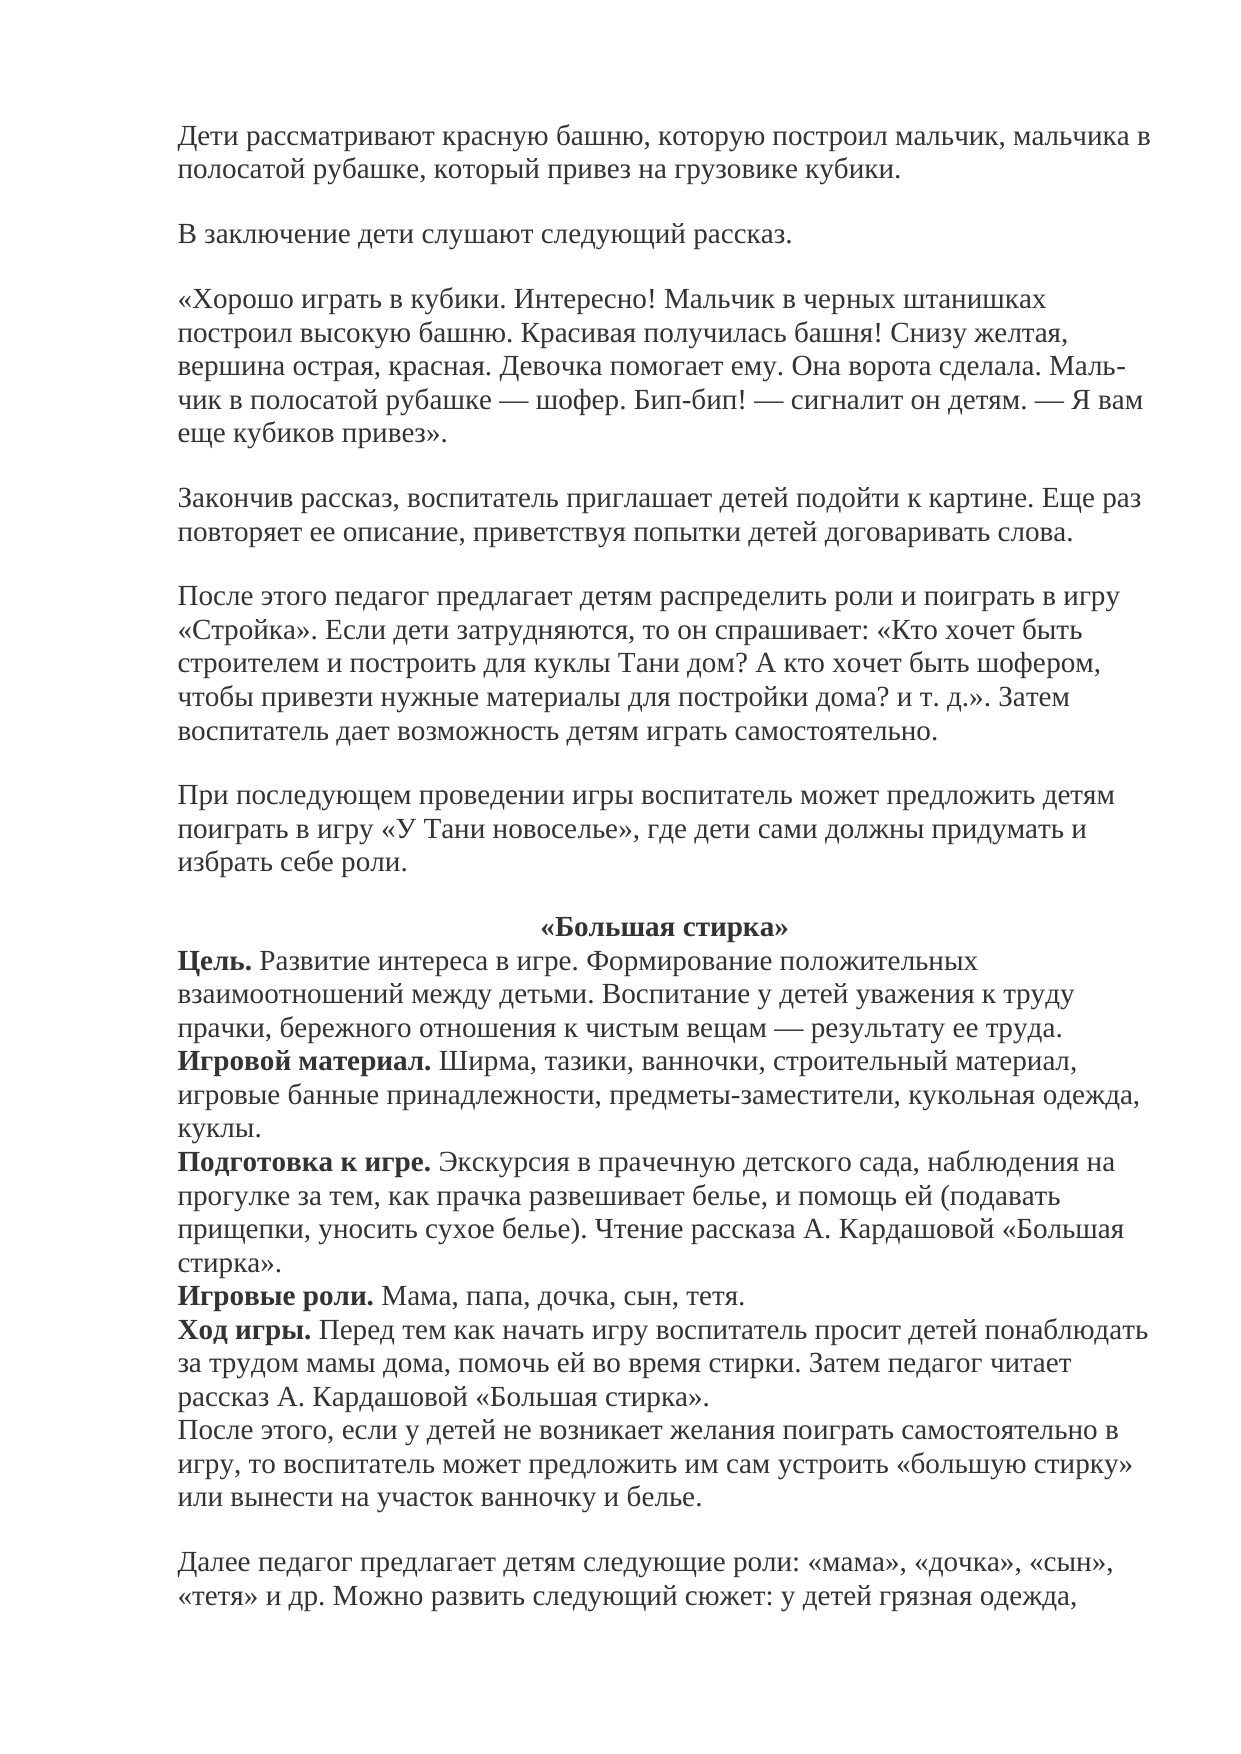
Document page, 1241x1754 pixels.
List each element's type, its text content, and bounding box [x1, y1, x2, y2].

text Ход игры. Перед тем как начать игру воспитатель просит детей понаблюдать за трудом мамы дома, помочь ей во время стирки. Затем педагог читает рассказ А. Кардашовой «Большая стирка». [177, 1312, 1152, 1412]
text Закончив рассказ, воспитатель приглашает детей подойти к картине. Еще раз повторяет ее описание, приветствуя попытки детей договаривать слова. [177, 480, 1152, 547]
text Цель. Развитие интереса в игре. Формирование положительных взаимоотношений между детьми. Воспитание у детей уважения к труду прачки, бережного отношения к чистым вещам — результату ее труда. [177, 943, 1152, 1043]
text «Хорошо играть в кубики. Интересно! Мальчик в черных штанишках построил высокую башню. Красивая получилась башня! Снизу желтая, вершина острая, красная. Девочка помогает ему. Она ворота сделала. Мальчик в полосатой рубашке — шофер. Бип-бип! — сигналит он детям. — Я вам еще кубиков привез». [177, 281, 1152, 449]
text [177, 1544, 1152, 1611]
text Подготовка к игре. Экскурсия в прачечную детского сада, наблюдения на прогулке за тем, как прачка развешивает белье, и помощь ей (подавать прищепки, уносить сухое белье). Чтение рассказа А. Кардашовой «Большая стирка». [177, 1144, 1152, 1278]
text После этого, если у детей не возникает желания поиграть самостоятельно в игру, то воспитатель может предложить им сам устроить «большую стирку» или вынести на участок ванночку и белье. [177, 1412, 1152, 1513]
text Дети рассматривают красную башню, которую построил мальчик, мальчика в полосатой рубашке, который привез на грузовике кубики. [177, 118, 1152, 185]
text В заключение дети слушают следующий рассказ. [177, 216, 1152, 250]
text «Большая стирка» [177, 909, 1152, 943]
text При последующем проведении игры воспитатель может предложить детям поиграть в игру «У Тани новоселье», где дети сами должны придумать и избрать себе роли. [177, 777, 1152, 878]
text Игровой материал. Ширма, тазики, ванночки, строительный материал, игровые банные принадлежности, предметы-заместители, кукольная одежда, куклы. [177, 1043, 1152, 1144]
text Игровые роли. Мама, папа, дочка, сын, тетя. [177, 1278, 1152, 1312]
text После этого педагог предлагает детям распределить роли и поиграть в игру «Стройка». Если дети затрудняются, то он спрашивает: «Кто хочет быть строителем и построить для куклы Тани дом? А кто хочет быть шофером, чтобы привезти нужные материалы для постройки дома? и т. д.». Затем воспитатель дает возможность детям играть самостоятельно. [177, 578, 1152, 746]
